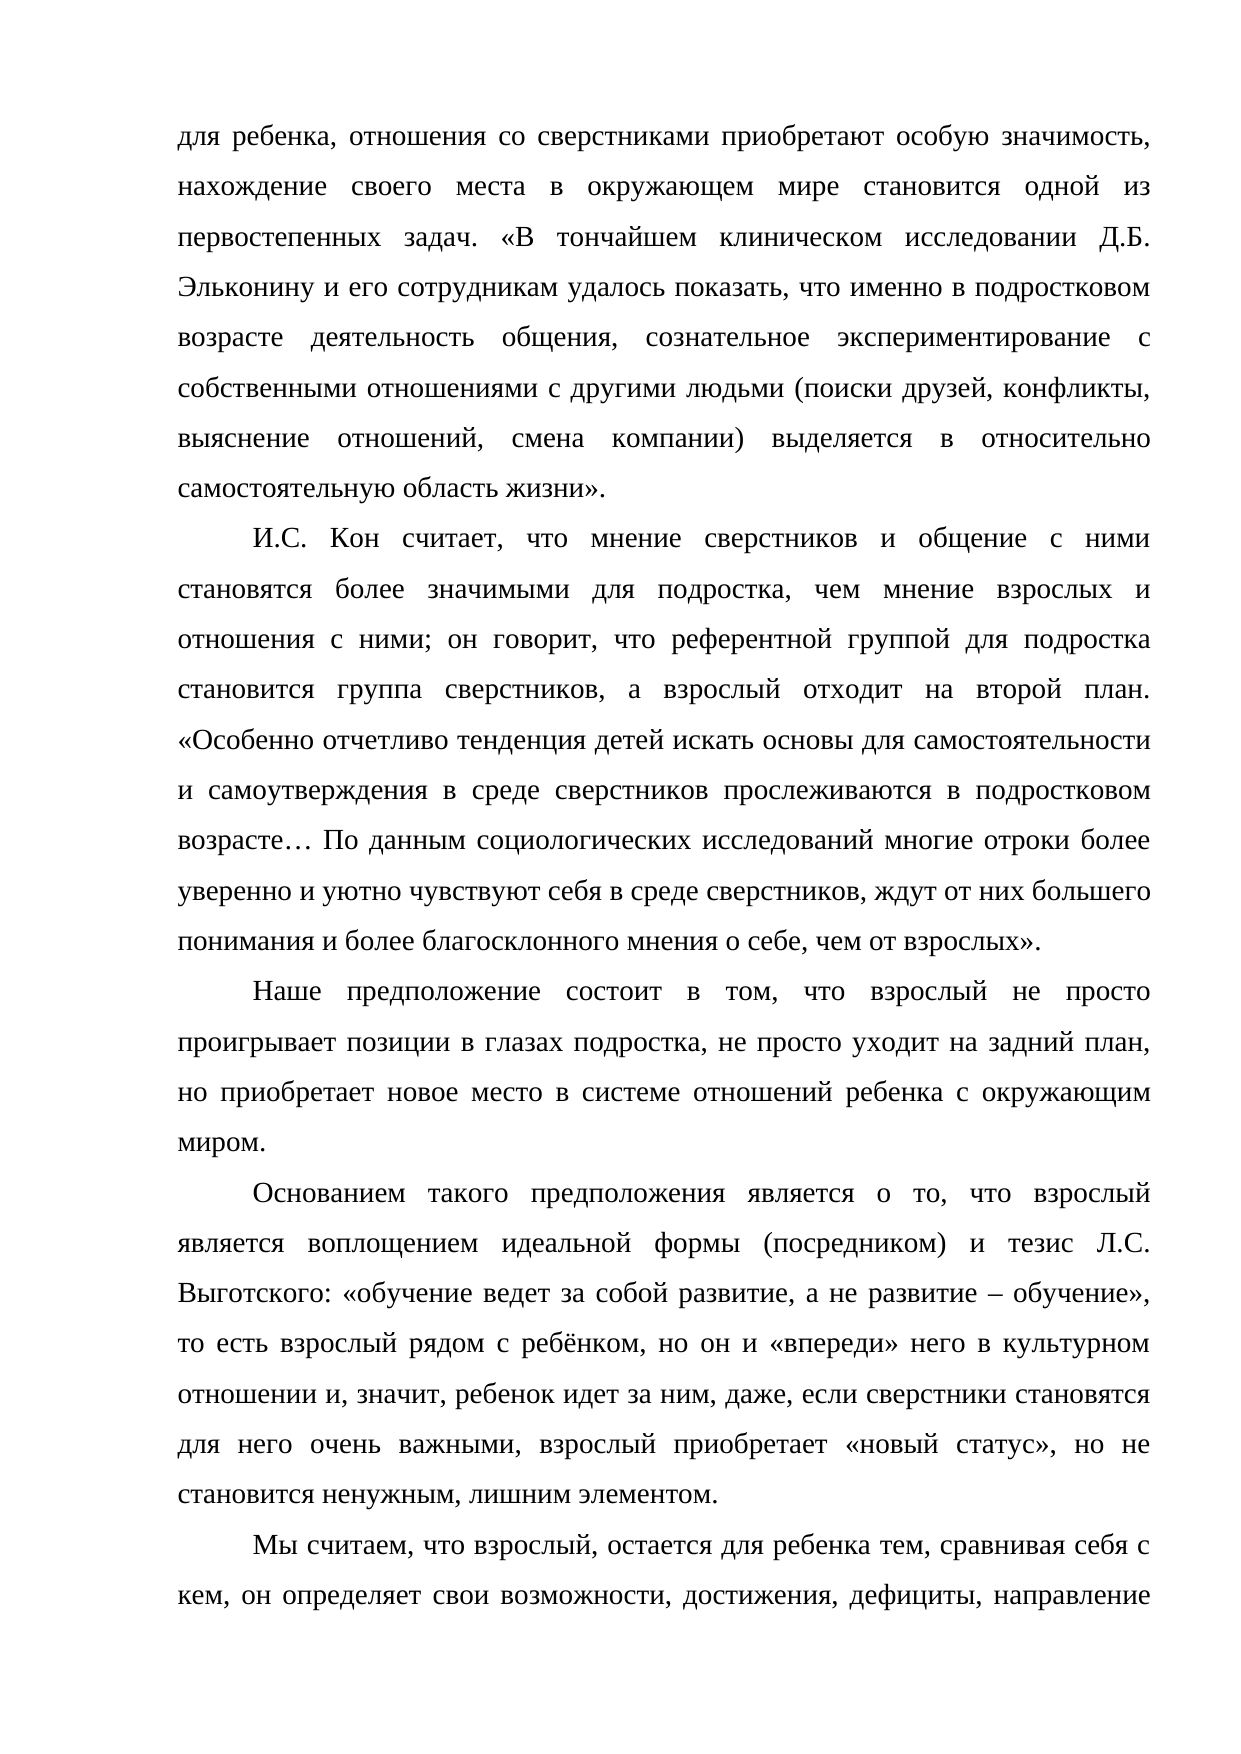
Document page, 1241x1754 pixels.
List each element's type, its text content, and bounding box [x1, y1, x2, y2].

text И.С. Кон считает, что мнение сверстников и общение с ними становятся более значимыми для подростка, чем мнение взрослых и отношения с ними; он говорит, что референтной группой для подростка становится группа сверстников, а взрослый отходит на второй план. «Особенно отчетливо тенденция детей искать основы для самостоятельности и самоутверждения в среде сверстников прослеживаются в подростковом возрасте… По данным социологических исследований многие отроки более уверенно и уютно чувствуют себя в среде сверстников, ждут от них большего понимания и более благосклонного мнения о себе, чем от взрослых». [177, 521, 1152, 957]
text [177, 1527, 1152, 1611]
text Наше предположение состоит в том, что взрослый не просто проигрывает позиции в глазах подростка, не просто уходит на задний план, но приобретает новое место в системе отношений ребенка с окружающим миром. [177, 973, 1152, 1158]
text Основанием такого предположения является о то, что взрослый является воплощением идеальной формы (посредником) и тезис Л.С. Выготского: «обучение ведет за собой развитие, а не развитие – обучение», то есть взрослый рядом с ребёнком, но он и «впереди» него в культурном отношении и, значит, ребенок идет за ним, даже, если сверстники становятся для него очень важными, взрослый приобретает «новый статус», но не становится ненужным, лишним элементом. [177, 1175, 1152, 1510]
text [177, 118, 1152, 504]
